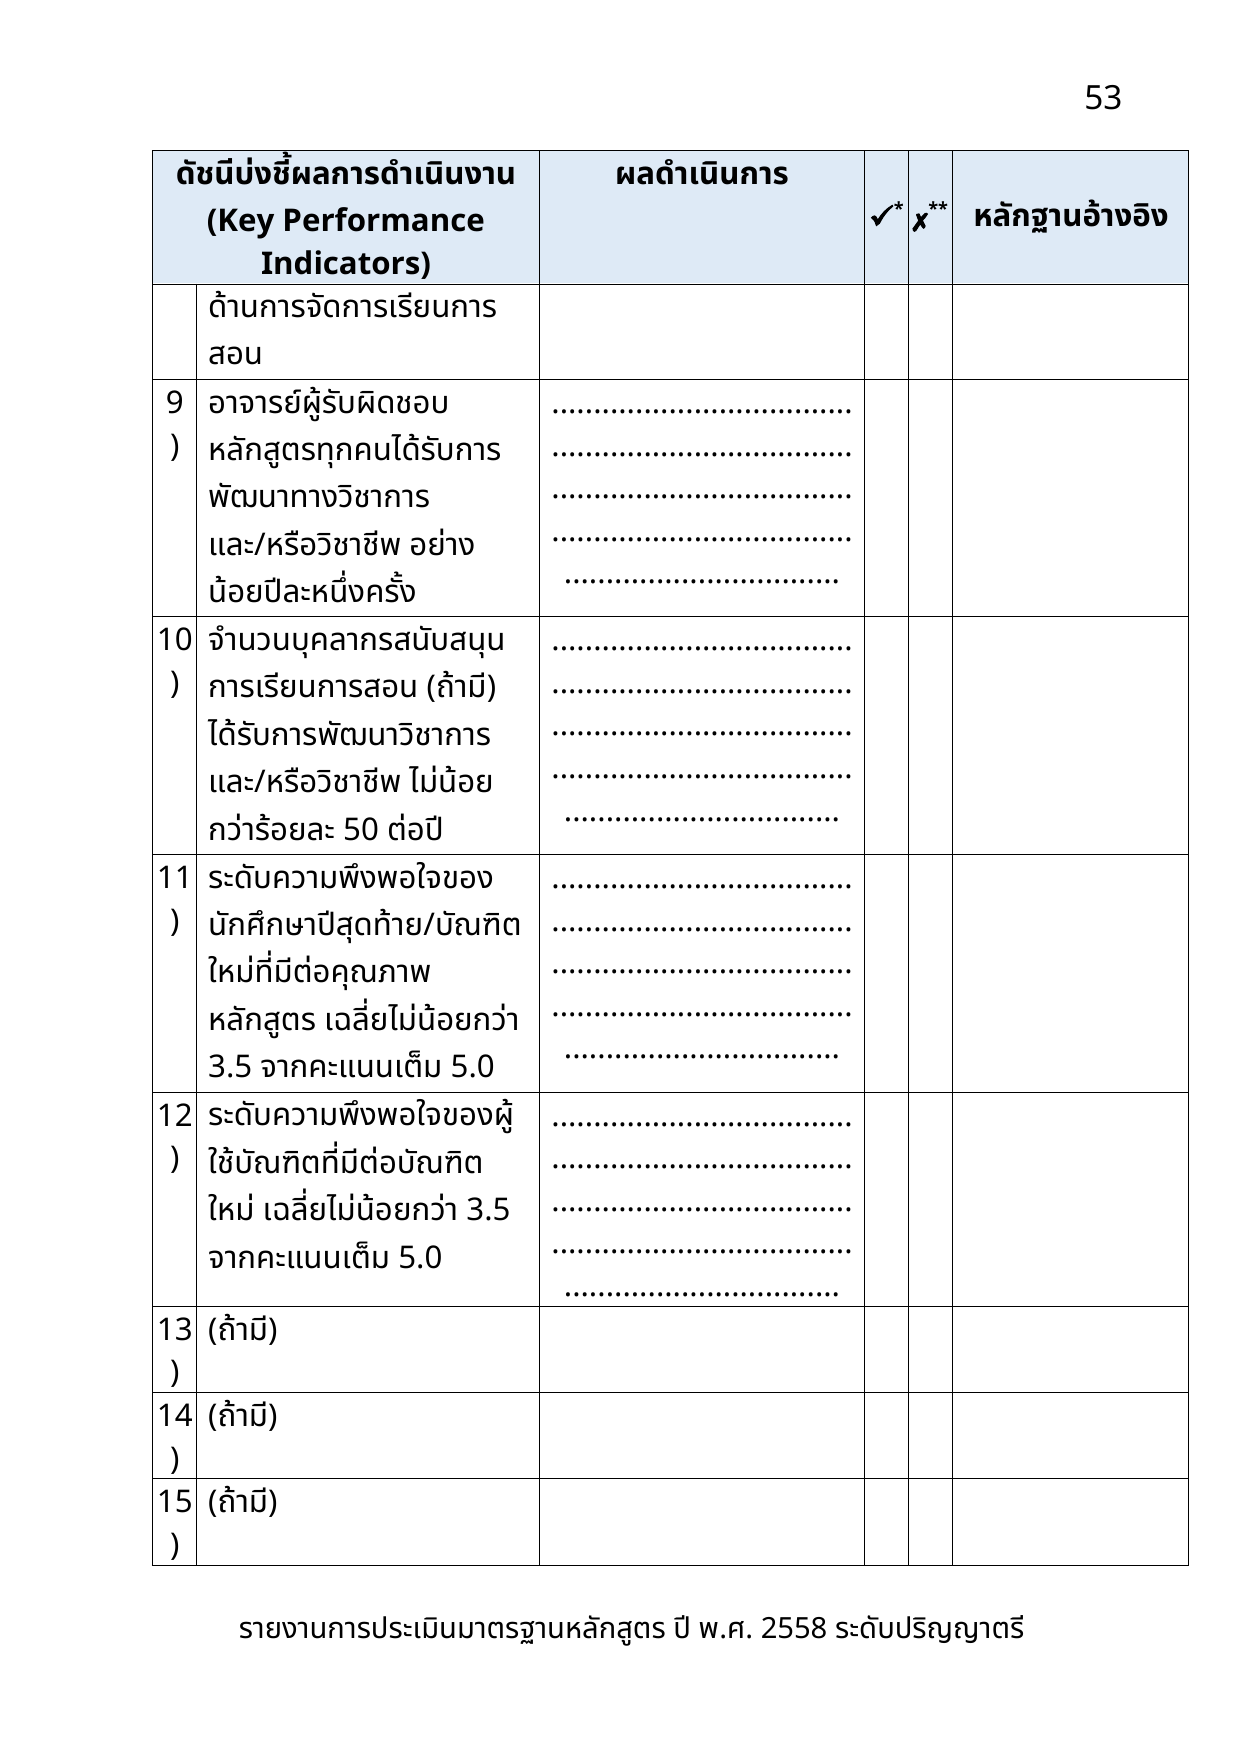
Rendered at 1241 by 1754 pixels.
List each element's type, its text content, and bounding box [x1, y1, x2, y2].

table_cell 14) [153, 1393, 196, 1478]
table_cell 10) [153, 617, 196, 854]
table_cell ระดับความพึงพอใจของนักศึกษาปีสุดท้าย/บัณฑิตใหม่ที่มีต่อคุณภาพหลักสูตร เฉลี่ยไม่น้อยกว่า 3.5 จากคะแนนเต็ม 5.0 [197, 855, 539, 1092]
table_header * [865, 151, 908, 283]
table_cell [953, 617, 1188, 854]
table_cell [909, 1093, 952, 1306]
table_cell จำนวนบุคลากรสนับสนุนการเรียนการสอน (ถ้ามี) ได้รับการพัฒนาวิชาการ และ/หรือวิชาชีพ ไม่น้อยกว่าร้อยละ 50 ต่อปี [197, 617, 539, 854]
table_cell ระดับความพึงพอใจของผู้ใช้บัณฑิตที่มีต่อบัณฑิตใหม่ เฉลี่ยไม่น้อยกว่า 3.5 จากคะแนนเต็ม 5.0 [197, 1093, 539, 1306]
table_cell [197, 285, 539, 379]
table_cell 13) [153, 1307, 196, 1392]
table_cell [953, 1093, 1188, 1306]
table_cell [909, 617, 952, 854]
table_cell [865, 380, 908, 616]
table_cell [953, 1479, 1188, 1564]
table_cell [540, 285, 864, 379]
table_cell อาจารย์ผู้รับผิดชอบหลักสูตรทุกคนได้รับการพัฒนาทางวิชาการ และ/หรือวิชาชีพ อย่างน้อยปีละหนึ่งครั้ง [197, 380, 539, 616]
table_header ผลดำเนินการ [540, 151, 864, 283]
table_header ดัชนีบ่งชี้ผลการดำเนินงาน (Key Performance Indicators) [153, 151, 539, 283]
table_cell [953, 1307, 1188, 1392]
table_cell [865, 617, 908, 854]
table_cell [953, 285, 1188, 379]
table_cell [909, 1307, 952, 1392]
table_cell [953, 855, 1188, 1092]
table_cell (ถ้ามี) [197, 1307, 539, 1392]
table_cell [909, 1479, 952, 1564]
table_header ** [909, 151, 952, 283]
table_cell [953, 380, 1188, 616]
table_cell 15) [153, 1479, 196, 1564]
table_cell (ถ้ามี) [197, 1479, 539, 1564]
table_cell (ถ้ามี) [197, 1393, 539, 1478]
table_cell 9) [153, 380, 196, 616]
table_cell [865, 1307, 908, 1392]
table_cell [909, 855, 952, 1092]
table_cell [865, 855, 908, 1092]
table_cell [909, 380, 952, 616]
table_cell 8) [153, 285, 196, 379]
table_cell [953, 1393, 1188, 1478]
table_cell [540, 1479, 864, 1564]
table_cell [865, 1479, 908, 1564]
table_cell 12) [153, 1093, 196, 1306]
table_cell 11) [153, 855, 196, 1092]
table_cell [865, 1093, 908, 1306]
table_cell [540, 1307, 864, 1392]
table_cell [909, 285, 952, 379]
table_cell [865, 1393, 908, 1478]
table_cell [909, 1393, 952, 1478]
table_cell [540, 1393, 864, 1478]
table_cell [865, 285, 908, 379]
table_header หลักฐานอ้างอิง [953, 151, 1188, 283]
